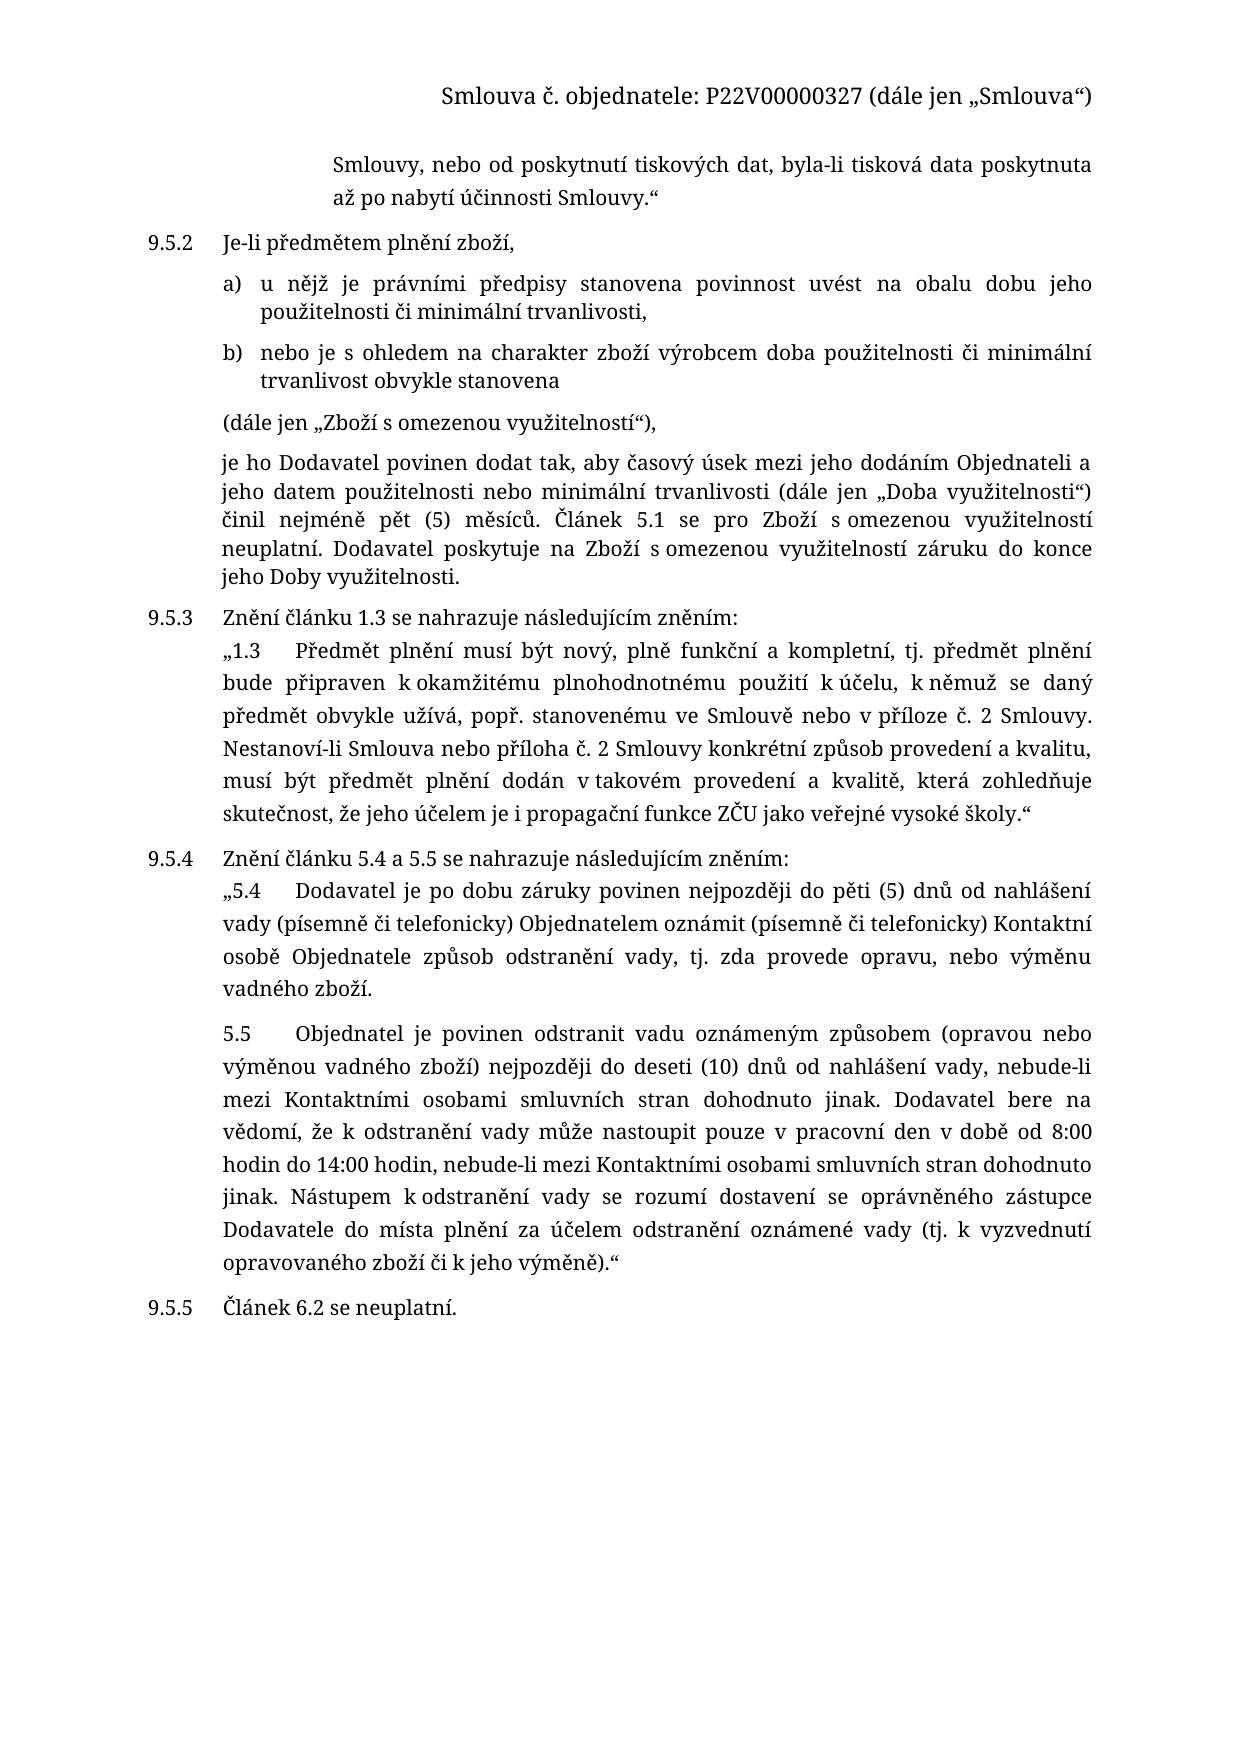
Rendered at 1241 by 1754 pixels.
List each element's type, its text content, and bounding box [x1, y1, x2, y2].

text je ho Dodavatel povinen dodat tak, aby časový úsek mezi jeho dodáním Objednateli a jeho datem použitelnosti nebo minimální trvanlivosti (dále jen „Doba využitelnosti“) činil nejméně pět (5) měsíců. Článek 5.1 se pro Zboží s omezenou využitelností neuplatní. Dodavatel poskytuje na Zboží s omezenou využitelností záruku do konce jeho Doby využitelnosti. [221, 448, 1093, 591]
list Článek 6.2 se neuplatní. [148, 1293, 1093, 1321]
list nebo je s ohledem na charakter zboží výrobcem doba použitelnosti či minimální trvanlivost obvykle stanovena [223, 338, 1093, 395]
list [295, 150, 1093, 211]
list „1.3 Předmět plnění musí být nový, plně funkční a kompletní, tj. předmět plnění bude připraven k okamžitému plnohodnotnému použití k účelu, k němuž se daný předmět obvykle užívá, popř. stanovenému ve Smlouvě nebo v příloze č. 2 Smlouvy. Nestanoví-li Smlouva nebo příloha č. 2 Smlouvy konkrétní způsob provedení a kvalitu, musí být předmět plnění dodán v takovém provedení a kvalitě, která zohledňuje skutečnost, že jeho účelem je i propagační funkce ZČU jako veřejné vysoké školy.“ [223, 636, 1093, 827]
list Znění článku 1.3 se nahrazuje následujícím zněním: [148, 603, 1093, 632]
list Je-li předmětem plnění zboží, [148, 228, 1093, 256]
list Znění článku 5.4 a 5.5 se nahrazuje následujícím zněním: [148, 844, 1093, 872]
list 5.5 Objednatel je povinen odstranit vadu oznámeným způsobem (opravou nebo výměnou vadného zboží) nejpozději do deseti (10) dnů od nahlášení vady, nebude-li mezi Kontaktními osobami smluvních stran dohodnuto jinak. Dodavatel bere na vědomí, že k odstranění vady může nastoupit pouze v pracovní den v době od 8:00 hodin do 14:00 hodin, nebude-li mezi Kontaktními osobami smluvních stran dohodnuto jinak. Nástupem k odstranění vady se rozumí dostavení se oprávněného zástupce Dodavatele do místa plnění za účelem odstranění oznámené vady (tj. k vyzvednutí opravovaného zboží či k jeho výměně).“ [223, 1019, 1093, 1276]
list u nějž je právními předpisy stanovena povinnost uvést na obalu dobu jeho použitelnosti či minimální trvanlivosti, [223, 269, 1093, 326]
list „5.4 Dodavatel je po dobu záruky povinen nejpozději do pěti (5) dnů od nahlášení vady (písemně či telefonicky) Objednatelem oznámit (písemně či telefonicky) Kontaktní osobě Objednatele způsob odstranění vady, tj. zda provede opravu, nebo výměnu vadného zboží. [223, 877, 1093, 1003]
text (dále jen „Zboží s omezenou využitelností“), [223, 408, 1093, 436]
